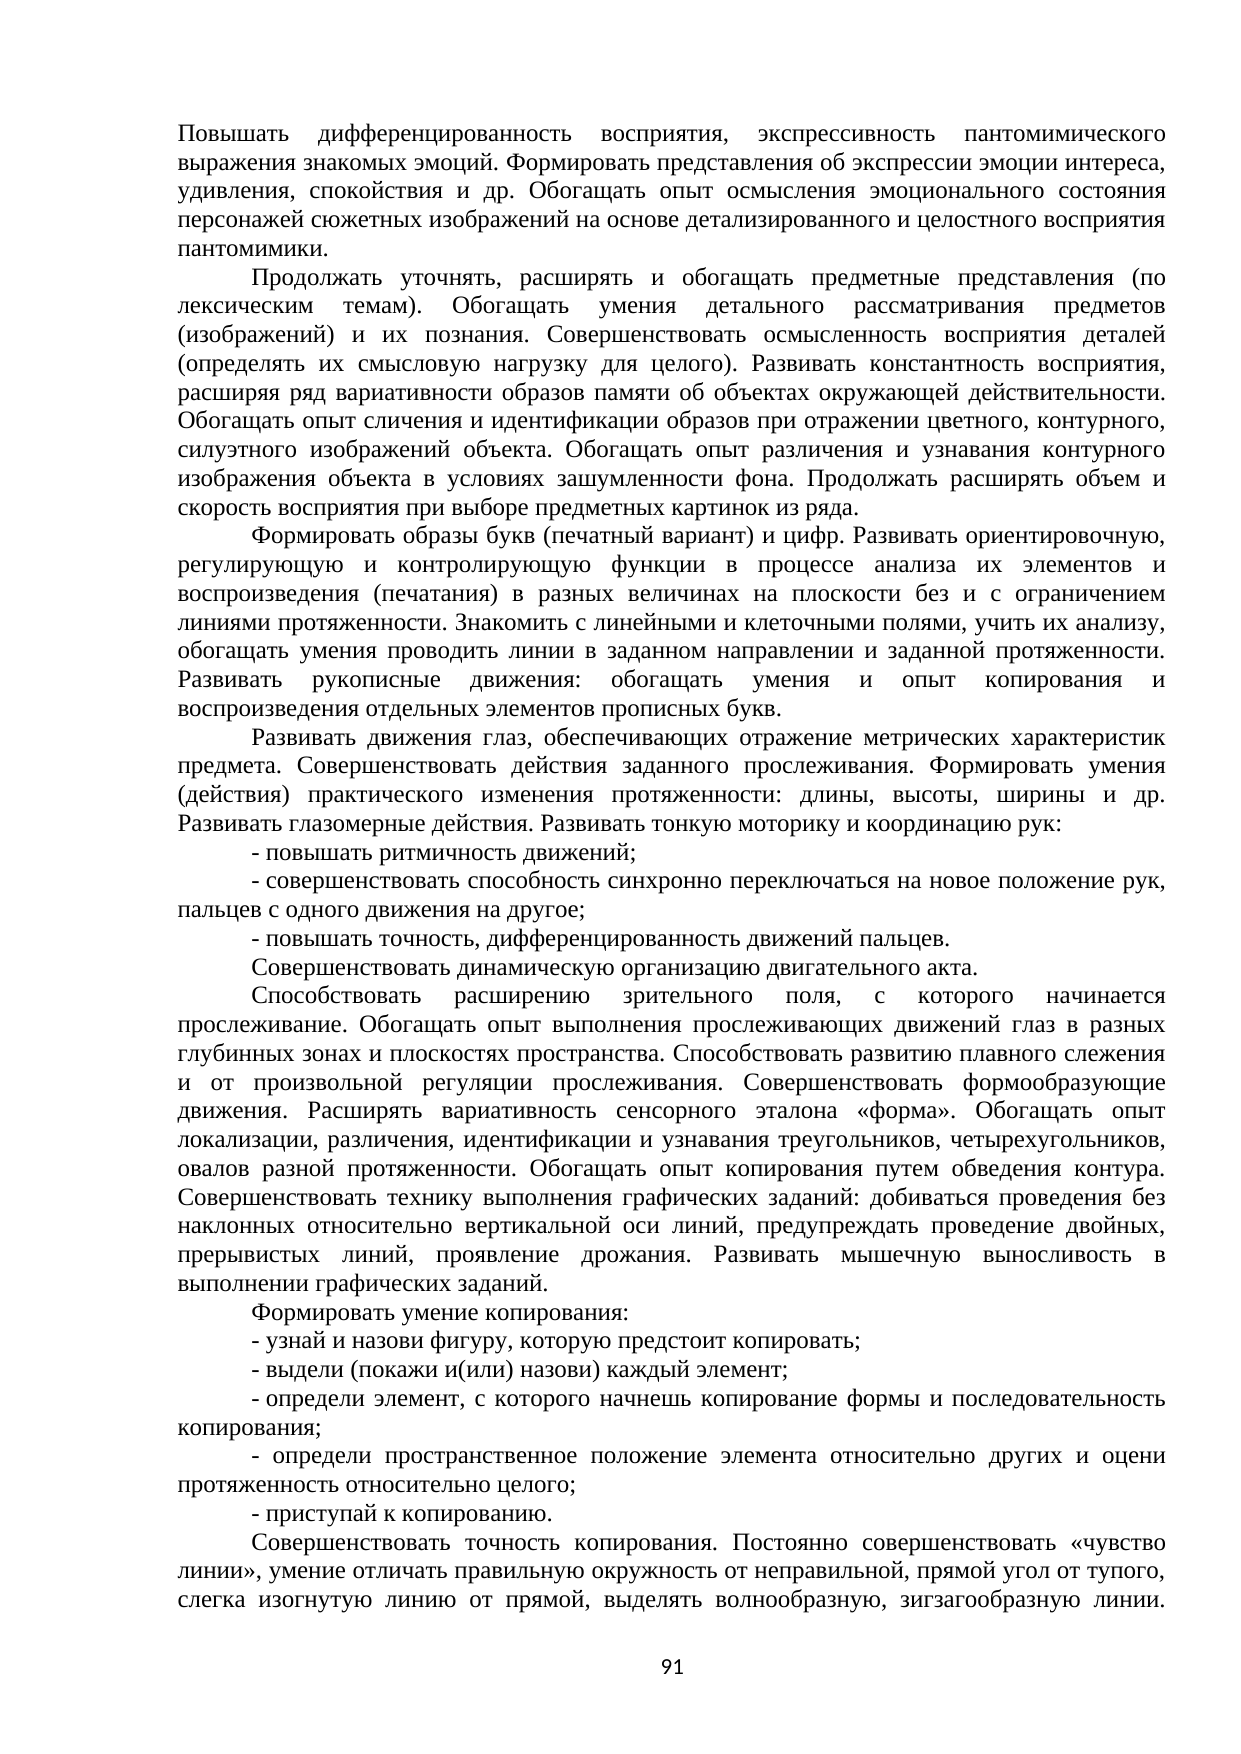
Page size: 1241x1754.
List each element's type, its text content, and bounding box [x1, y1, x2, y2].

text - определи элемент, с которого начнешь копирование формы и последовательность копирования; [177, 1383, 1167, 1441]
text - определи пространственное положение элемента относительно других и оцени протяженность относительно целого; [177, 1441, 1167, 1498]
text Формировать образы букв (печатный вариант) и цифр. Развивать ориентировочную, регулирующую и контролирующую функции в процессе анализа их элементов и воспроизведения (печатания) в разных величинах на плоскости без и с ограничением линиями протяженности. Знакомить с линейными и клеточными полями, учить их анализу, обогащать умения проводить линии в заданном направлении и заданной протяженности. Развивать рукописные движения: обогащать умения и опыт копирования и воспроизведения отдельных элементов прописных букв. [177, 521, 1167, 722]
text - узнай и назови фигуру, которую предстоит копировать; [177, 1326, 1167, 1354]
text - приступай к копированию. [177, 1498, 1167, 1527]
text Способствовать расширению зрительного поля, с которого начинается прослеживание. Обогащать опыт выполнения прослеживающих движений глаз в разных глубинных зонах и плоскостях пространства. Способствовать развитию плавного слежения и от произвольной регуляции прослеживания. Совершенствовать формообразующие движения. Расширять вариативность сенсорного эталона «форма». Обогащать опыт локализации, различения, идентификации и узнавания треугольников, четырехугольников, овалов разной протяженности. Обогащать опыт копирования путем обведения контура. Совершенствовать технику выполнения графических заданий: добиваться проведения без наклонных относительно вертикальной оси линий, предупреждать проведение двойных, прерывистых линий, проявление дрожания. Развивать мышечную выносливость в выполнении графических заданий. [177, 981, 1167, 1297]
text Формировать умение копирования: [177, 1297, 1167, 1326]
text - совершенствовать способность синхронно переключаться на новое положение рук, пальцев с одного движения на другое; [177, 866, 1167, 923]
text Развивать движения глаз, обеспечивающих отражение метрических характеристик предмета. Совершенствовать действия заданного прослеживания. Формировать умения (действия) практического изменения протяженности: длины, высоты, ширины и др. Развивать глазомерные действия. Развивать тонкую моторику и координацию рук: [177, 722, 1167, 837]
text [177, 118, 1167, 262]
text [177, 1527, 1167, 1613]
text Продолжать уточнять, расширять и обогащать предметные представления (по лексическим темам). Обогащать умения детального рассматривания предметов (изображений) и их познания. Совершенствовать осмысленность восприятия деталей (определять их смысловую нагрузку для целого). Развивать константность восприятия, расширяя ряд вариативности образов памяти об объектах окружающей действительности. Обогащать опыт сличения и идентификации образов при отражении цветного, контурного, силуэтного изображений объекта. Обогащать опыт различения и узнавания контурного изображения объекта в условиях зашумленности фона. Продолжать расширять объем и скорость восприятия при выборе предметных картинок из ряда. [177, 262, 1167, 521]
text Совершенствовать динамическую организацию двигательного акта. [177, 952, 1167, 981]
text - выдели (покажи и(или) назови) каждый элемент; [177, 1354, 1167, 1383]
text - повышать точность, дифференцированность движений пальцев. [177, 923, 1167, 952]
text - повышать ритмичность движений; [177, 837, 1167, 866]
